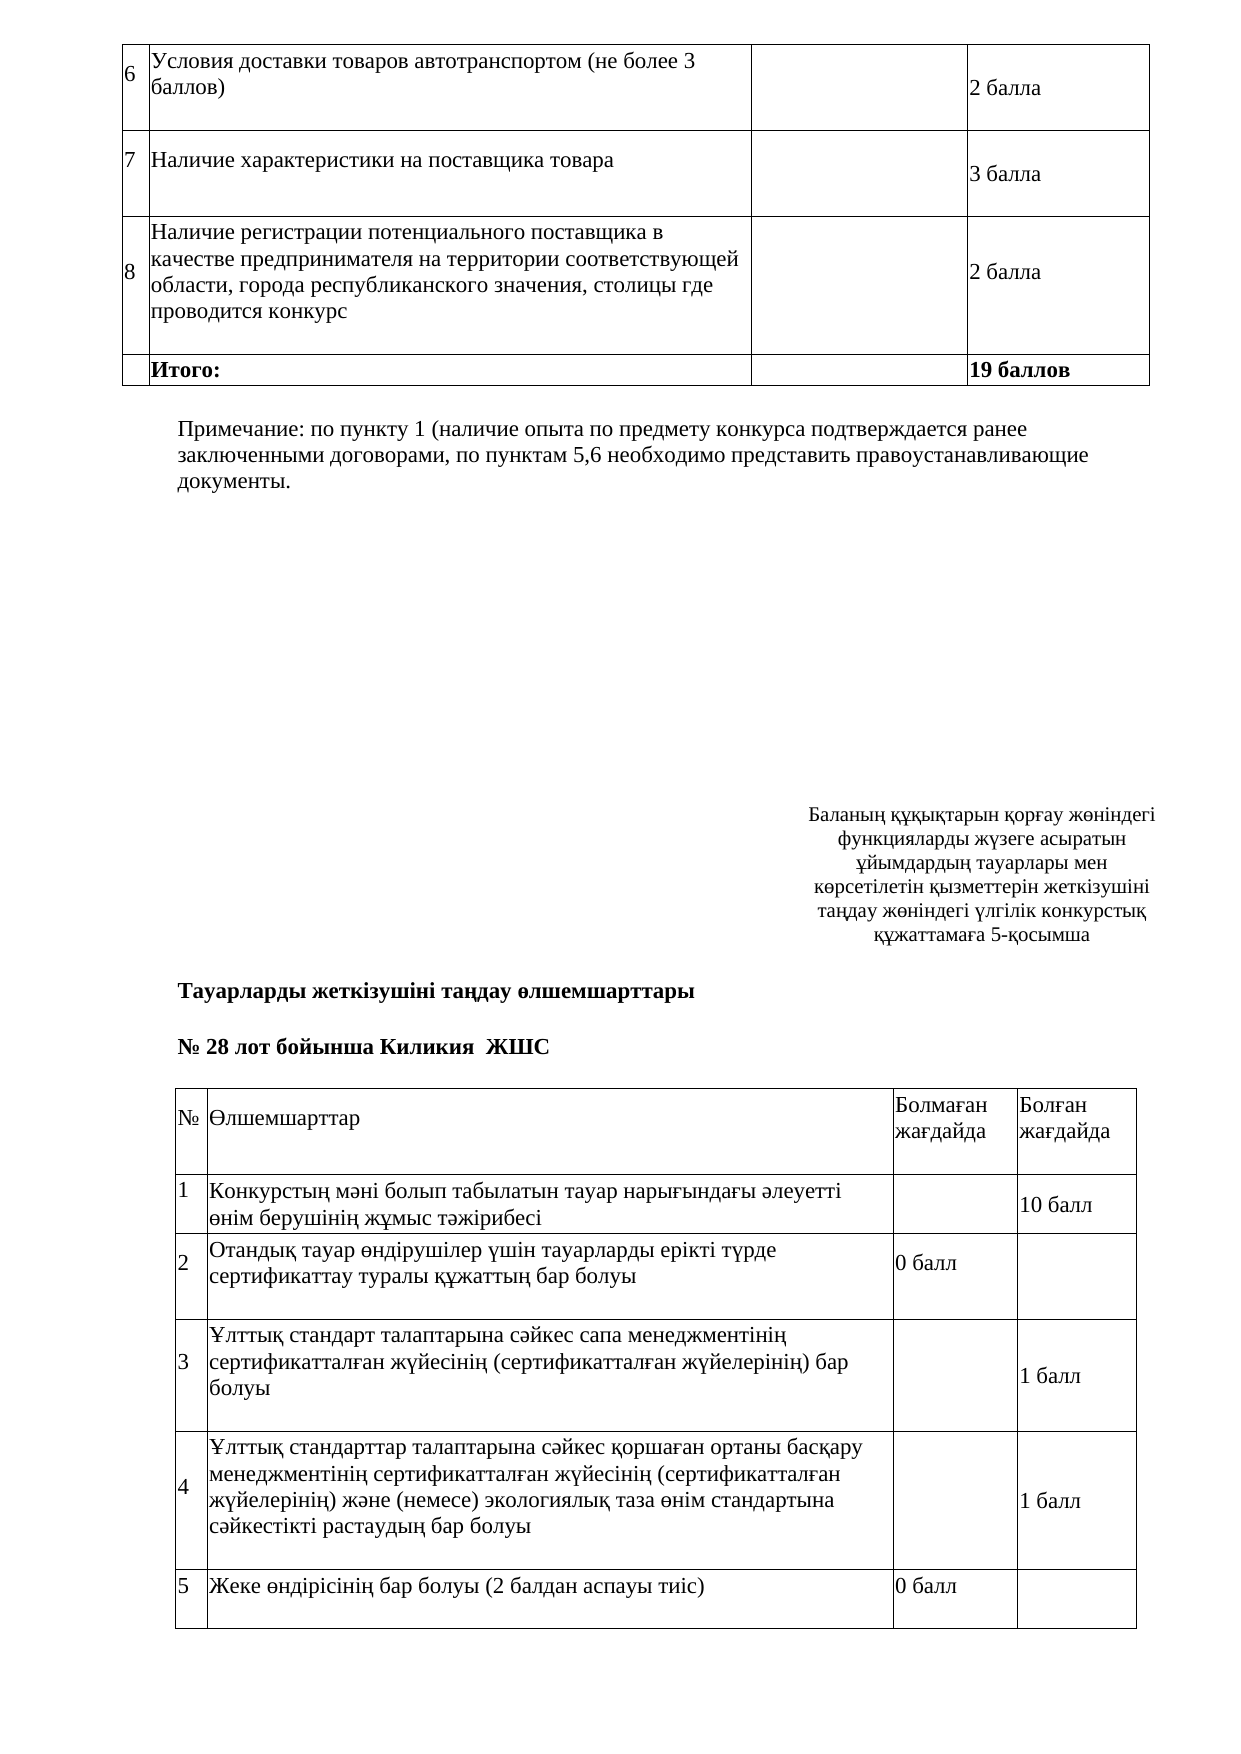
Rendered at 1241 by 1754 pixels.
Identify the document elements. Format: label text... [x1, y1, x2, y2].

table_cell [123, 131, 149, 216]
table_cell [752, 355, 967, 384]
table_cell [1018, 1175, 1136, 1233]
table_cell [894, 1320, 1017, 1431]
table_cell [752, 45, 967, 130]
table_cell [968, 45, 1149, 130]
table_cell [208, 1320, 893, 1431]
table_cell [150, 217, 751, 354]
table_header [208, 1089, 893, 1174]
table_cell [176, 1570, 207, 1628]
subtitle № 28 лот бойынша Киликия ЖШС [177, 1033, 1152, 1059]
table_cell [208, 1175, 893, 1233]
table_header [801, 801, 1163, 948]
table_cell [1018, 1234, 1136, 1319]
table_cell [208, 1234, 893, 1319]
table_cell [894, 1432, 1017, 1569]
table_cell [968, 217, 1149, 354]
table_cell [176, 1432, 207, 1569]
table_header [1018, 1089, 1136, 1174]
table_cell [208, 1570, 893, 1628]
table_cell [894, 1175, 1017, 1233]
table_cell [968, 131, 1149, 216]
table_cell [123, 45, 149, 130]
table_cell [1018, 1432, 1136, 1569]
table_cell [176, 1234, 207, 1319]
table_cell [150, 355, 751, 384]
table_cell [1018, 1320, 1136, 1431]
subtitle Тауарларды жеткізушіні таңдау өлшемшарттары [177, 977, 1152, 1003]
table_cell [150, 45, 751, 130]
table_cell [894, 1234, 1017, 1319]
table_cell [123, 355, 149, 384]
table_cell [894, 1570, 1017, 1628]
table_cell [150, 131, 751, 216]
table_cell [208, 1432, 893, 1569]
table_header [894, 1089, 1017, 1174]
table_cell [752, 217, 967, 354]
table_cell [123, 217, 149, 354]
text Примечание: по пункту 1 (наличие опыта по предмету конкурса подтверждается ранее заключенными договорами, по пунктам 5,6 необходимо представить правоустанавливающие документы. [177, 415, 1152, 494]
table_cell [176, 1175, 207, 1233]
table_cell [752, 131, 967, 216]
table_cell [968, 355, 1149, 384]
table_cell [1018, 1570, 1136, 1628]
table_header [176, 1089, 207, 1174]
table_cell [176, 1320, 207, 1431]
